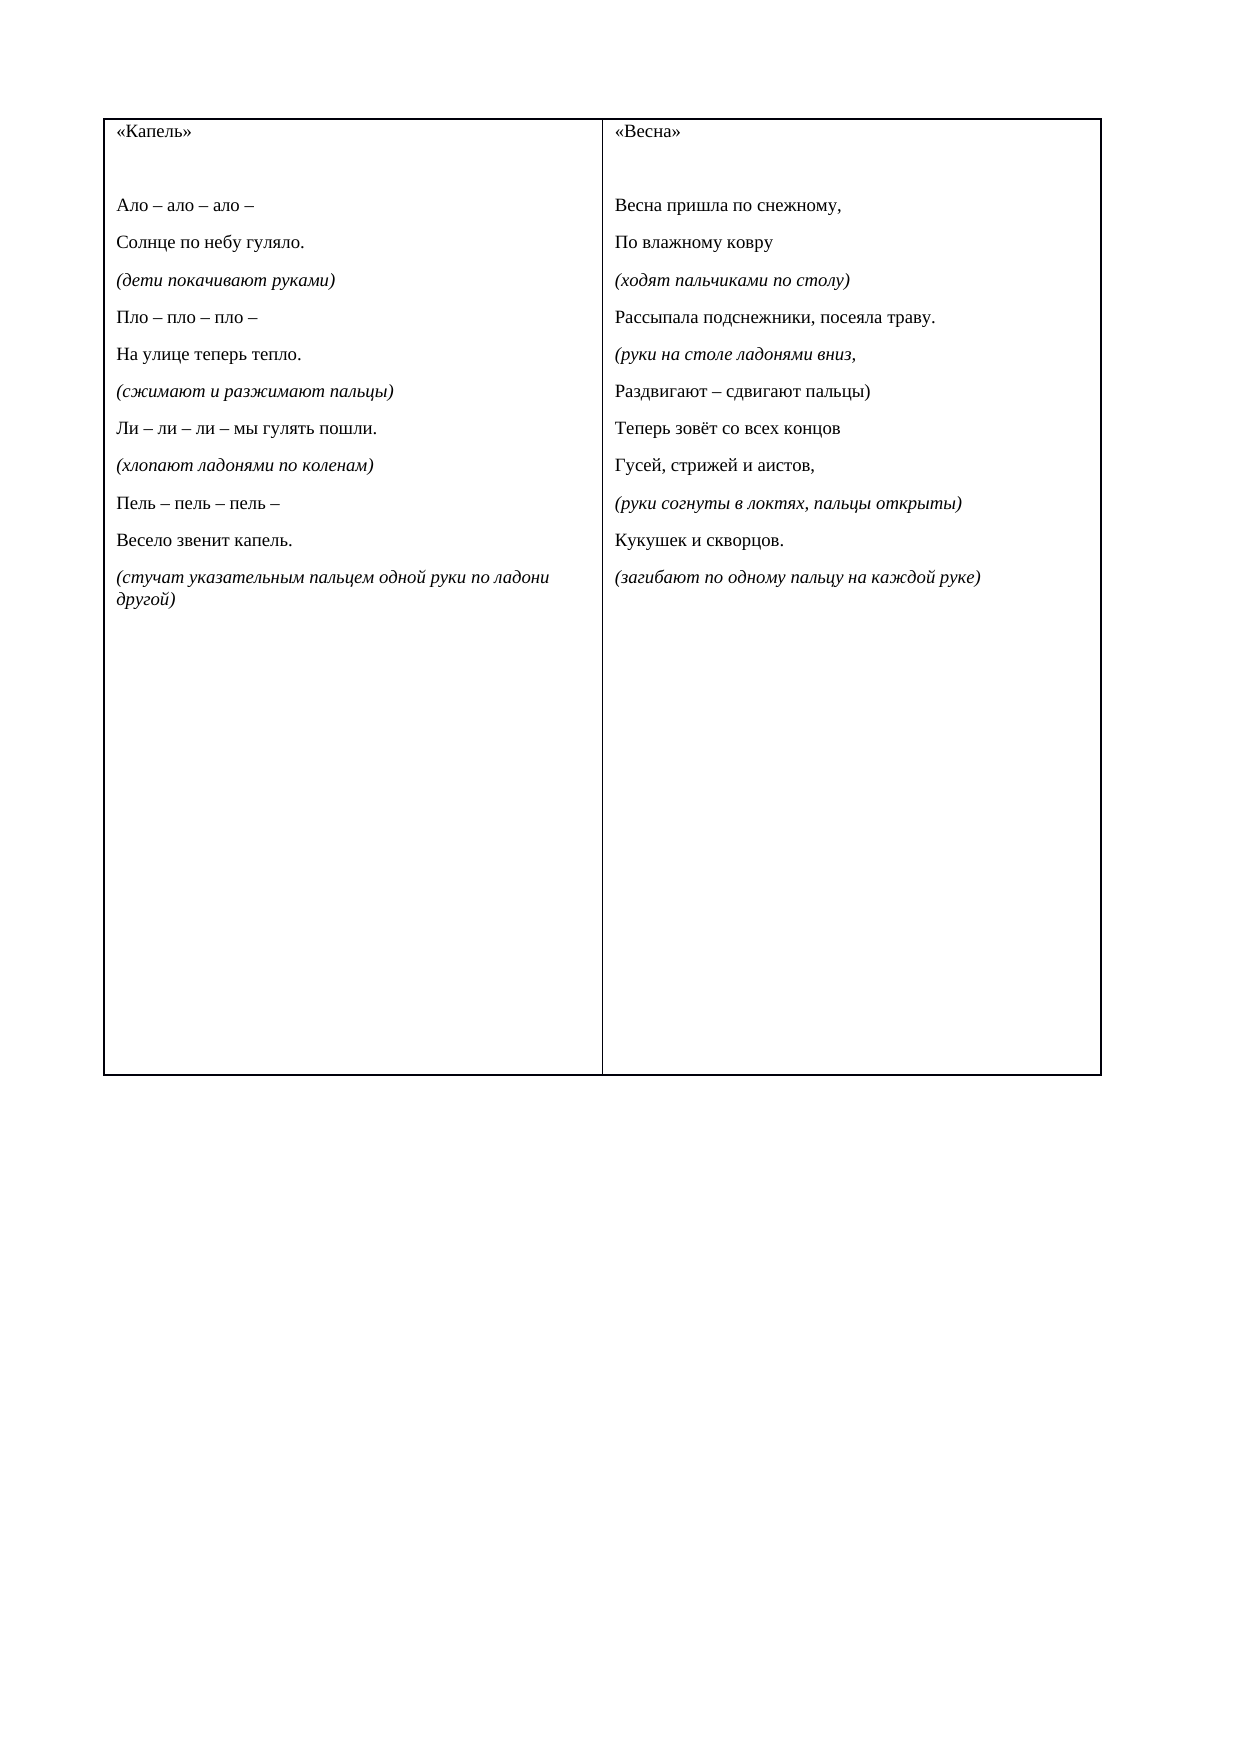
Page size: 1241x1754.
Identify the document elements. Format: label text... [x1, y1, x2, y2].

table_cell «Весна» Весна пришла по снежному, По влажному ковру (ходят пальчиками по столу) Рассыпала подснежники, посеяла траву. (руки на столе ладонями вниз, Раздвигают – сдвигают пальцы) Теперь зовёт со всех концов Гусей, стрижей и аистов, (руки согнуты в локтях, пальцы открыты) Кукушек и скворцов. (загибают по одному пальцу на каждой руке) [603, 120, 1100, 1074]
table_cell «Капель» Ало – ало – ало – Солнце по небу гуляло. (дети покачивают руками) Пло – пло – пло – На улице теперь тепло. (сжимают и разжимают пальцы) Ли – ли – ли – мы гулять пошли. (хлопают ладонями по коленам) Пель – пель – пель – Весело звенит капель. (стучат указательным пальцем одной руки по ладони другой) [105, 120, 602, 1074]
